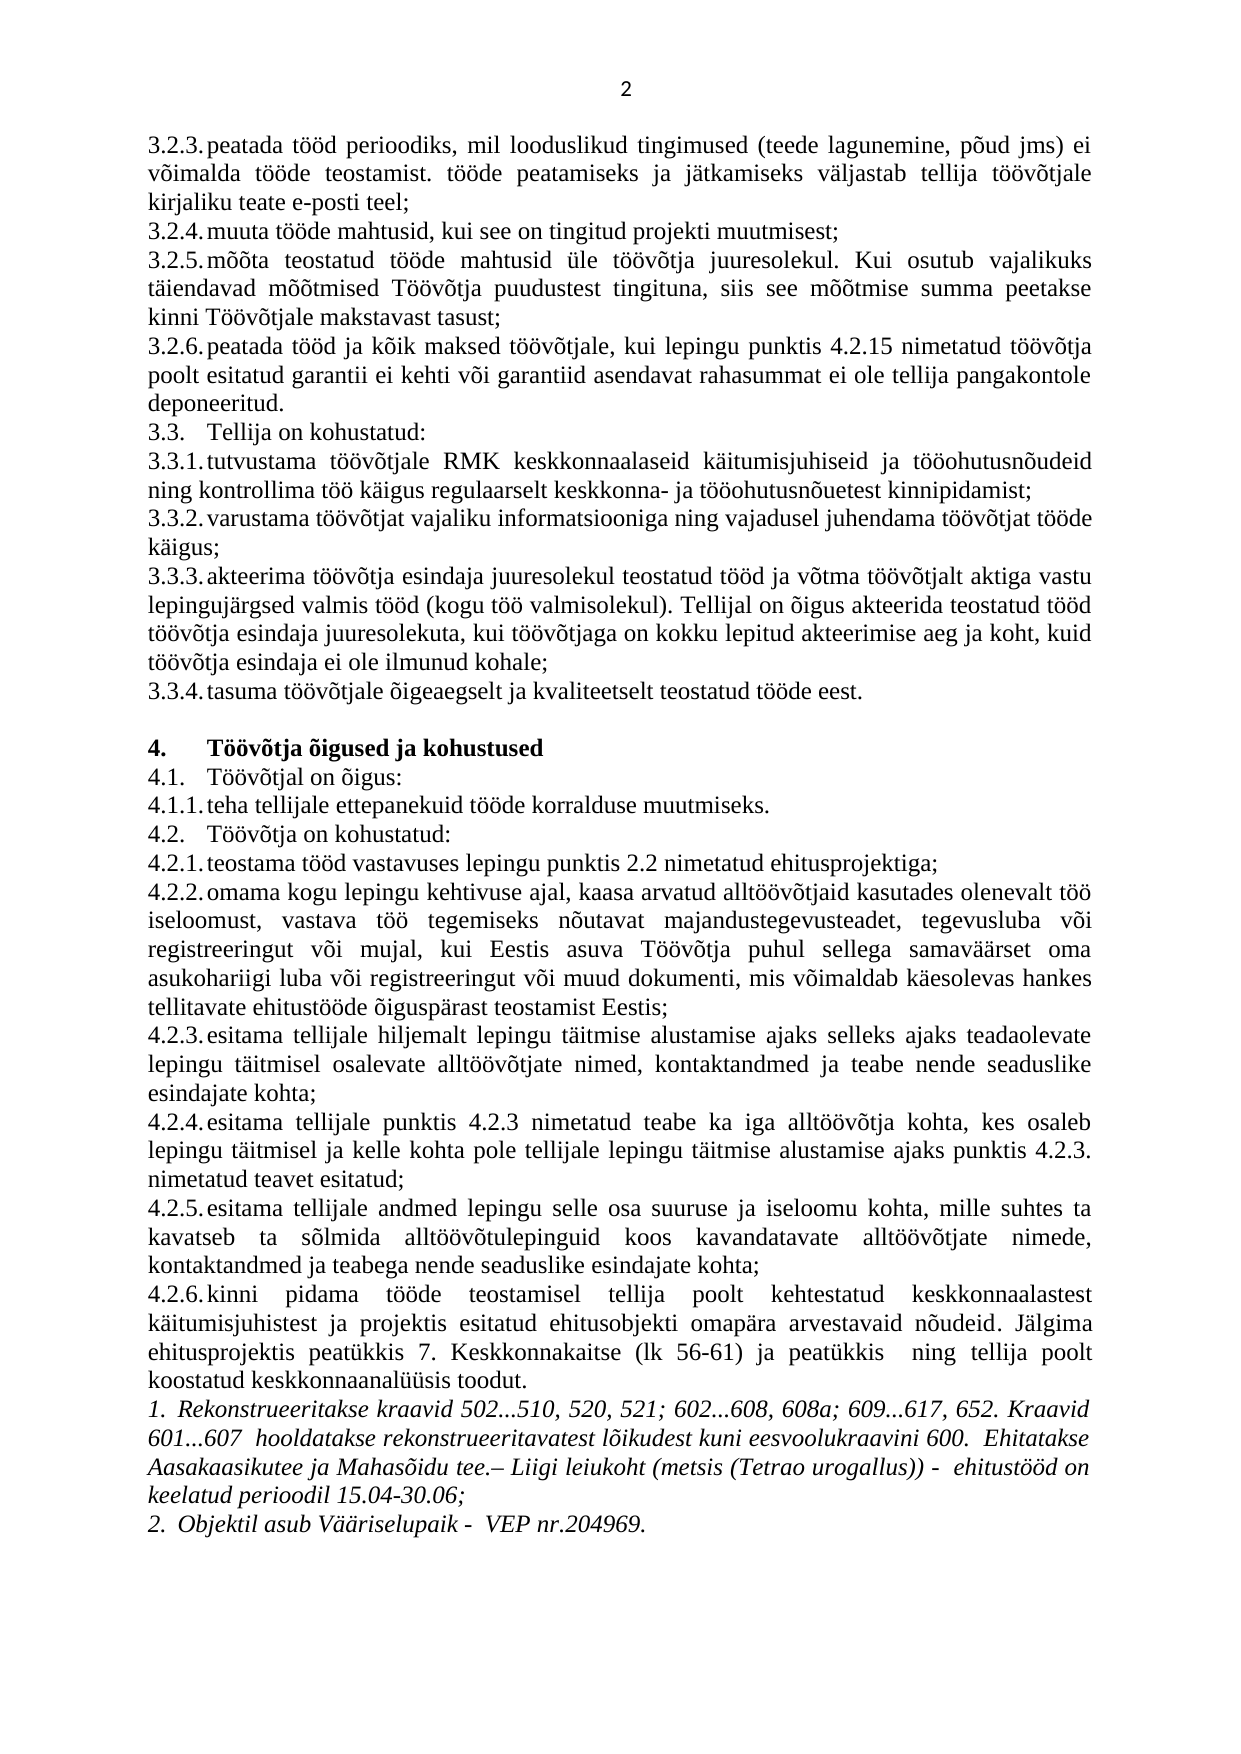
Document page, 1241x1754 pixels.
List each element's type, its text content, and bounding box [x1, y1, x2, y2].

text muuta tööde mahtusid, kui see on tingitud projekti muutmisest; [148, 216, 1093, 245]
text kinni pidama tööde teostamisel tellija poolt kehtestatud keskkonnaalastest käitumisjuhistest ja projektis esitatud ehitusobjekti omapära arvestavaid nõudeid. Jälgima ehitusprojektis peatükkis 7. Keskkonnakaitse (lk 56-61) ja peatükkis ning tellija poolt koostatud keskkonnaanalüüsis toodut. [148, 1279, 1093, 1394]
text esitama tellijale punktis 4.2.3 nimetatud teabe ka iga alltöövõtja kohta, kes osaleb lepingu täitmisel ja kelle kohta pole tellijale lepingu täitmise alustamise ajaks punktis 4.2.3. nimetatud teavet esitatud; [148, 1107, 1093, 1193]
text Töövõtja on kohustatud: [148, 819, 1093, 848]
text tutvustama töövõtjale RMK keskkonnaalaseid käitumisjuhiseid ja tööohutusnõudeid ning kontrollima töö käigus regulaarselt keskkonna- ja tööohutusnõuetest kinnipidamist; [148, 446, 1093, 503]
text Tellija on kohustatud: [148, 417, 1093, 446]
text peatada tööd perioodiks, mil looduslikud tingimused (teede lagunemine, põud jms) ei võimalda tööde teostamist. tööde peatamiseks ja jätkamiseks väljastab tellija töövõtjale kirjaliku teate e-posti teel; [148, 130, 1093, 216]
text Töövõtjal on õigus: [148, 762, 1093, 790]
text varustama töövõtjat vajaliku informatsiooniga ning vajadusel juhendama töövõtjat tööde käigus; [148, 503, 1093, 561]
text peatada tööd ja kõik maksed töövõtjale, kui lepingu punktis 4.2.15 nimetatud töövõtja poolt esitatud garantii ei kehti või garantiid asendavat rahasummat ei ole tellija pangakontole deponeeritud. [148, 331, 1093, 417]
text akteerima töövõtja esindaja juuresolekul teostatud tööd ja võtma töövõtjalt aktiga vastu lepingujärgsed valmis tööd (kogu töö valmisolekul). Tellijal on õigus akteerida teostatud tööd töövõtja esindaja juuresolekuta, kui töövõtjaga on kokku lepitud akteerimise aeg ja koht, kuid töövõtja esindaja ei ole ilmunud kohale; [148, 561, 1093, 676]
text teha tellijale ettepanekuid tööde korralduse muutmiseks. [148, 790, 1093, 819]
text esitama tellijale andmed lepingu selle osa suuruse ja iseloomu kohta, mille suhtes ta kavatseb ta sõlmida alltöövõtulepinguid koos kavandatavate alltöövõtjate nimede, kontaktandmed ja teabega nende seaduslike esindajate kohta; [148, 1193, 1093, 1279]
text mõõta teostatud tööde mahtusid üle töövõtja juuresolekul. Kui osutub vajalikuks täiendavad mõõtmised Töövõtja puudustest tingituna, siis see mõõtmise summa peetakse kinni Töövõtjale makstavast tasust; [148, 245, 1093, 331]
text Töövõtja õigused ja kohustused [148, 733, 1093, 762]
text omama kogu lepingu kehtivuse ajal, kaasa arvatud alltöövõtjaid kasutades olenevalt töö iseloomust, vastava töö tegemiseks nõutavat majandustegevusteadet, tegevusluba või registreeringut või mujal, kui Eestis asuva Töövõtja puhul sellega samaväärset oma asukohariigi luba või registreeringut või muud dokumenti, mis võimaldab käesolevas hankes tellitavate ehitustööde õiguspärast teostamist Eestis; [148, 877, 1093, 1020]
text esitama tellijale hiljemalt lepingu täitmise alustamise ajaks selleks ajaks teadaolevate lepingu täitmisel osalevate alltöövõtjate nimed, kontaktandmed ja teabe nende seaduslike esindajate kohta; [148, 1020, 1093, 1107]
text tasuma töövõtjale õigeaegselt ja kvaliteetselt teostatud tööde eest. [148, 676, 1093, 705]
text teostama tööd vastavuses lepingu punktis 2.2 nimetatud ehitusprojektiga; [148, 848, 1093, 877]
list Objektil asub Vääriselupaik - VEP nr.204969. [148, 1509, 1093, 1538]
list Rekonstrueeritakse kraavid 502...510, 520, 521; 602...608, 608a; 609...617, 652. Kraavid 601...607 hooldatakse rekonstrueeritavatest lõikudest kuni eesvoolukraavini 600. Ehitatakse Aasakaasikutee ja Mahasõidu tee.– Liigi leiukoht (metsis (Tetrao urogallus)) - ehitustööd on keelatud perioodil 15.04-30.06; [148, 1394, 1093, 1509]
